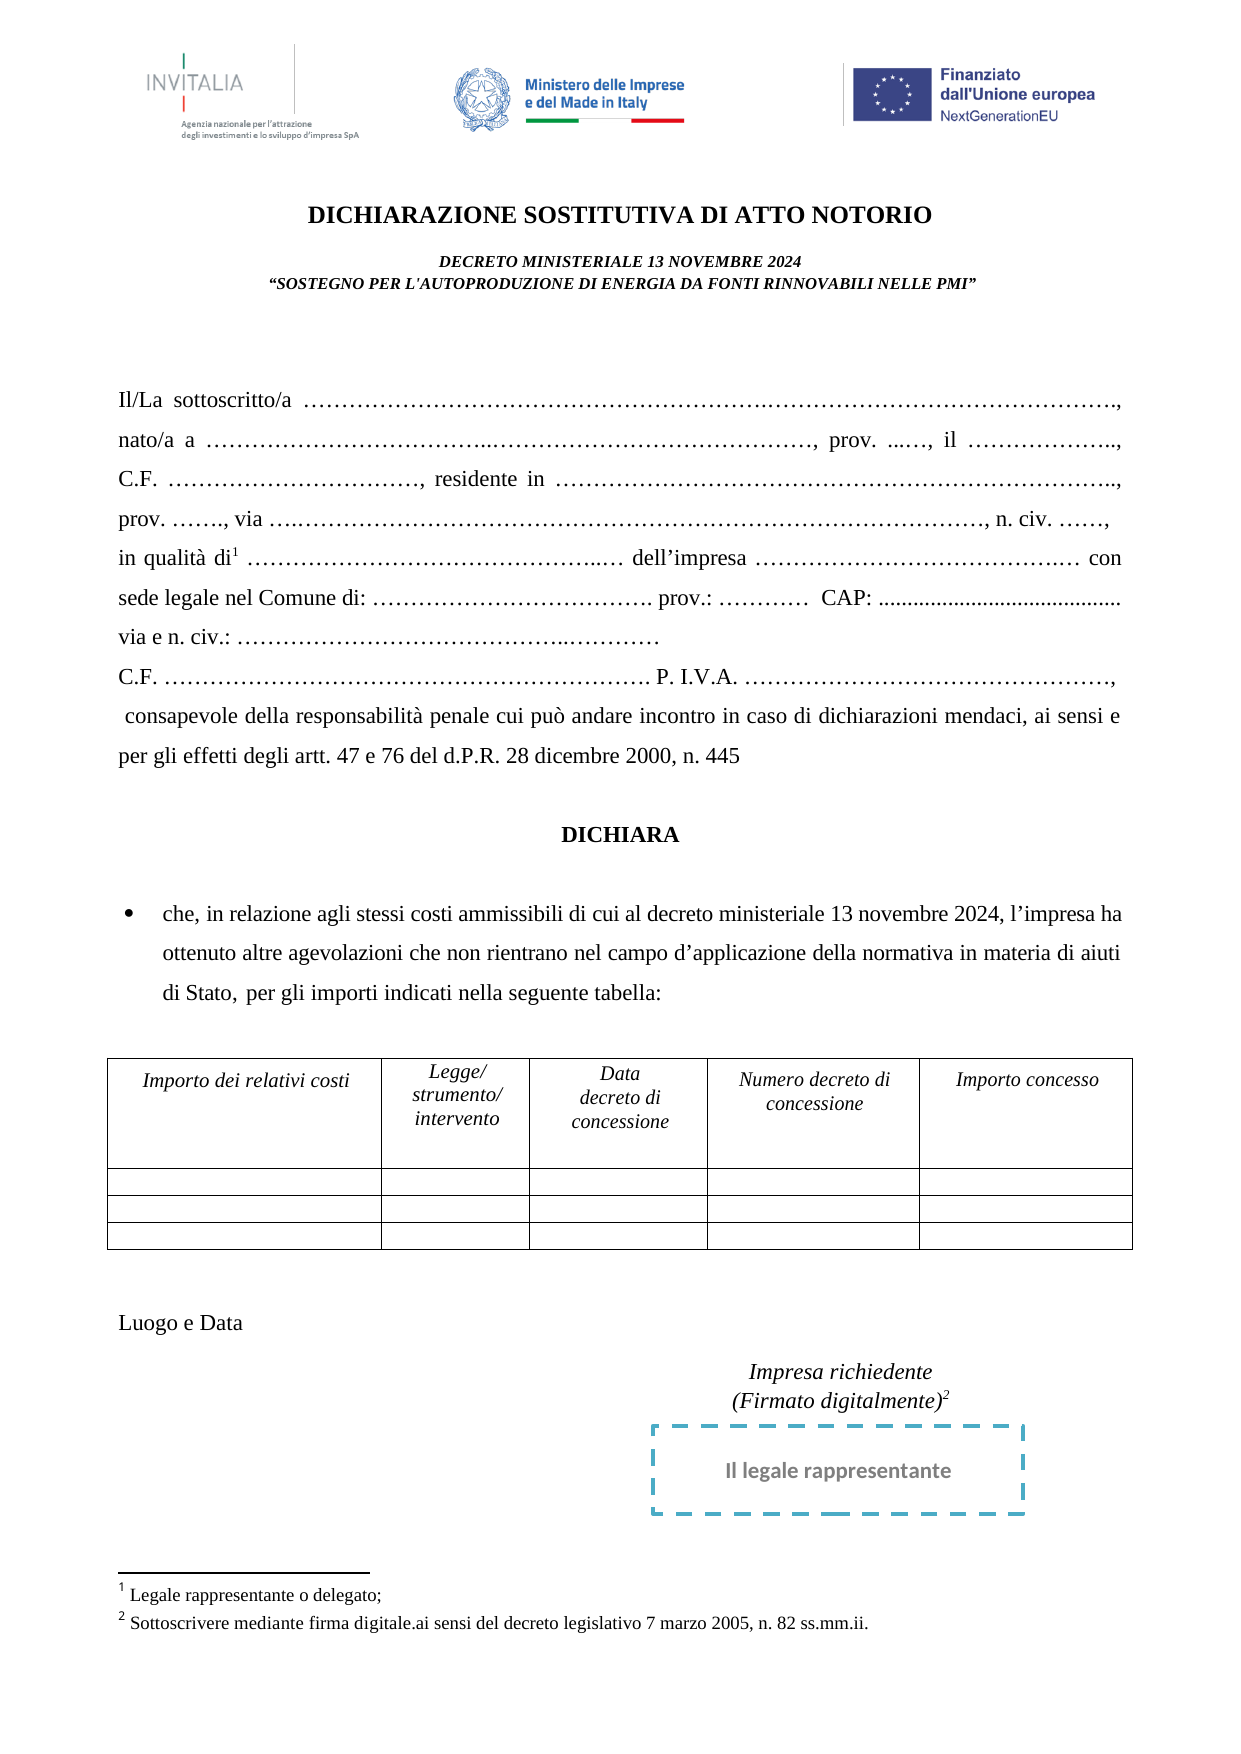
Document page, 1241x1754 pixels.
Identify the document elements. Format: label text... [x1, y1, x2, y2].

text (Firmato digitalmente) [118, 1387, 1122, 1413]
text DECRETO MINISTERIALE 13 NOVEMBRE 2024 [216, 251, 1026, 271]
text DICHIARA [118, 821, 1122, 847]
text Luogo e Data [118, 1304, 1122, 1337]
table_cell [708, 1169, 919, 1195]
picture [118, 44, 1123, 147]
table_cell [530, 1223, 707, 1249]
text “SOSTEGNO PER L'AUTOPRODUZIONE DI ENERGIA DA FONTI RINNOVABILI NELLE PMI” [216, 274, 1026, 293]
table_cell [108, 1169, 381, 1195]
table_cell [108, 1223, 381, 1249]
table_cell [920, 1223, 1132, 1249]
table_header Data decreto di concessione [530, 1059, 707, 1167]
text DICHIARAZIONE SOSTITUTIVA DI ATTO NOTORIO [118, 197, 1122, 231]
list che, in relazione agli stessi costi ammissibili di cui al decreto ministeriale 13 novembre 2024, l’impresa ha ottenuto altre agevolazioni che non rientrano nel campo d’applicazione della normativa in materia di aiuti di Stato, per gli importi indicati nella seguente tabella: [125, 899, 1122, 1005]
text via e n. civ.: ……………………………………..………… [118, 623, 1122, 649]
table_header Legge/strumento/intervento [382, 1059, 529, 1167]
text consapevole della responsabilità penale cui può andare incontro in caso di dichiarazioni mendaci, ai sensi e per gli effetti degli artt. 47 e 76 del d.P.R. 28 dicembre 2000, n. 445 [118, 702, 1122, 768]
table_cell [382, 1196, 529, 1222]
table_cell [530, 1169, 707, 1195]
text C.F. ………………………………………………………. P. I.V.A. …………………………………………, [118, 663, 1122, 689]
table_cell [382, 1169, 529, 1195]
table_header Importo dei relativi costi [108, 1059, 381, 1167]
table_cell [708, 1223, 919, 1249]
table_cell [108, 1196, 381, 1222]
text Il/La sottoscritto/a …………………………………………………….………………………………………., nato/a a ………………………………..……………………………………, prov. ...…, il ……………….., C.F. ……………………………, residente in ……………………………………………………………….., prov. ……., via ….………………………………………………………………………………, n. civ. ……, [118, 386, 1122, 531]
table_header Numero decreto di concessione [708, 1059, 919, 1167]
table_header Importo concesso [920, 1059, 1132, 1167]
table_cell [382, 1223, 529, 1249]
table_cell [920, 1196, 1132, 1222]
table_cell [708, 1196, 919, 1222]
table_cell [530, 1196, 707, 1222]
text in qualità di ………………………………………..… dell’impresa ………………………………….… con sede legale nel Comune di: ………………………………. prov.: ………… CAP: [118, 544, 1122, 610]
text Impresa richiedente [118, 1358, 1122, 1385]
table_cell [920, 1169, 1132, 1195]
